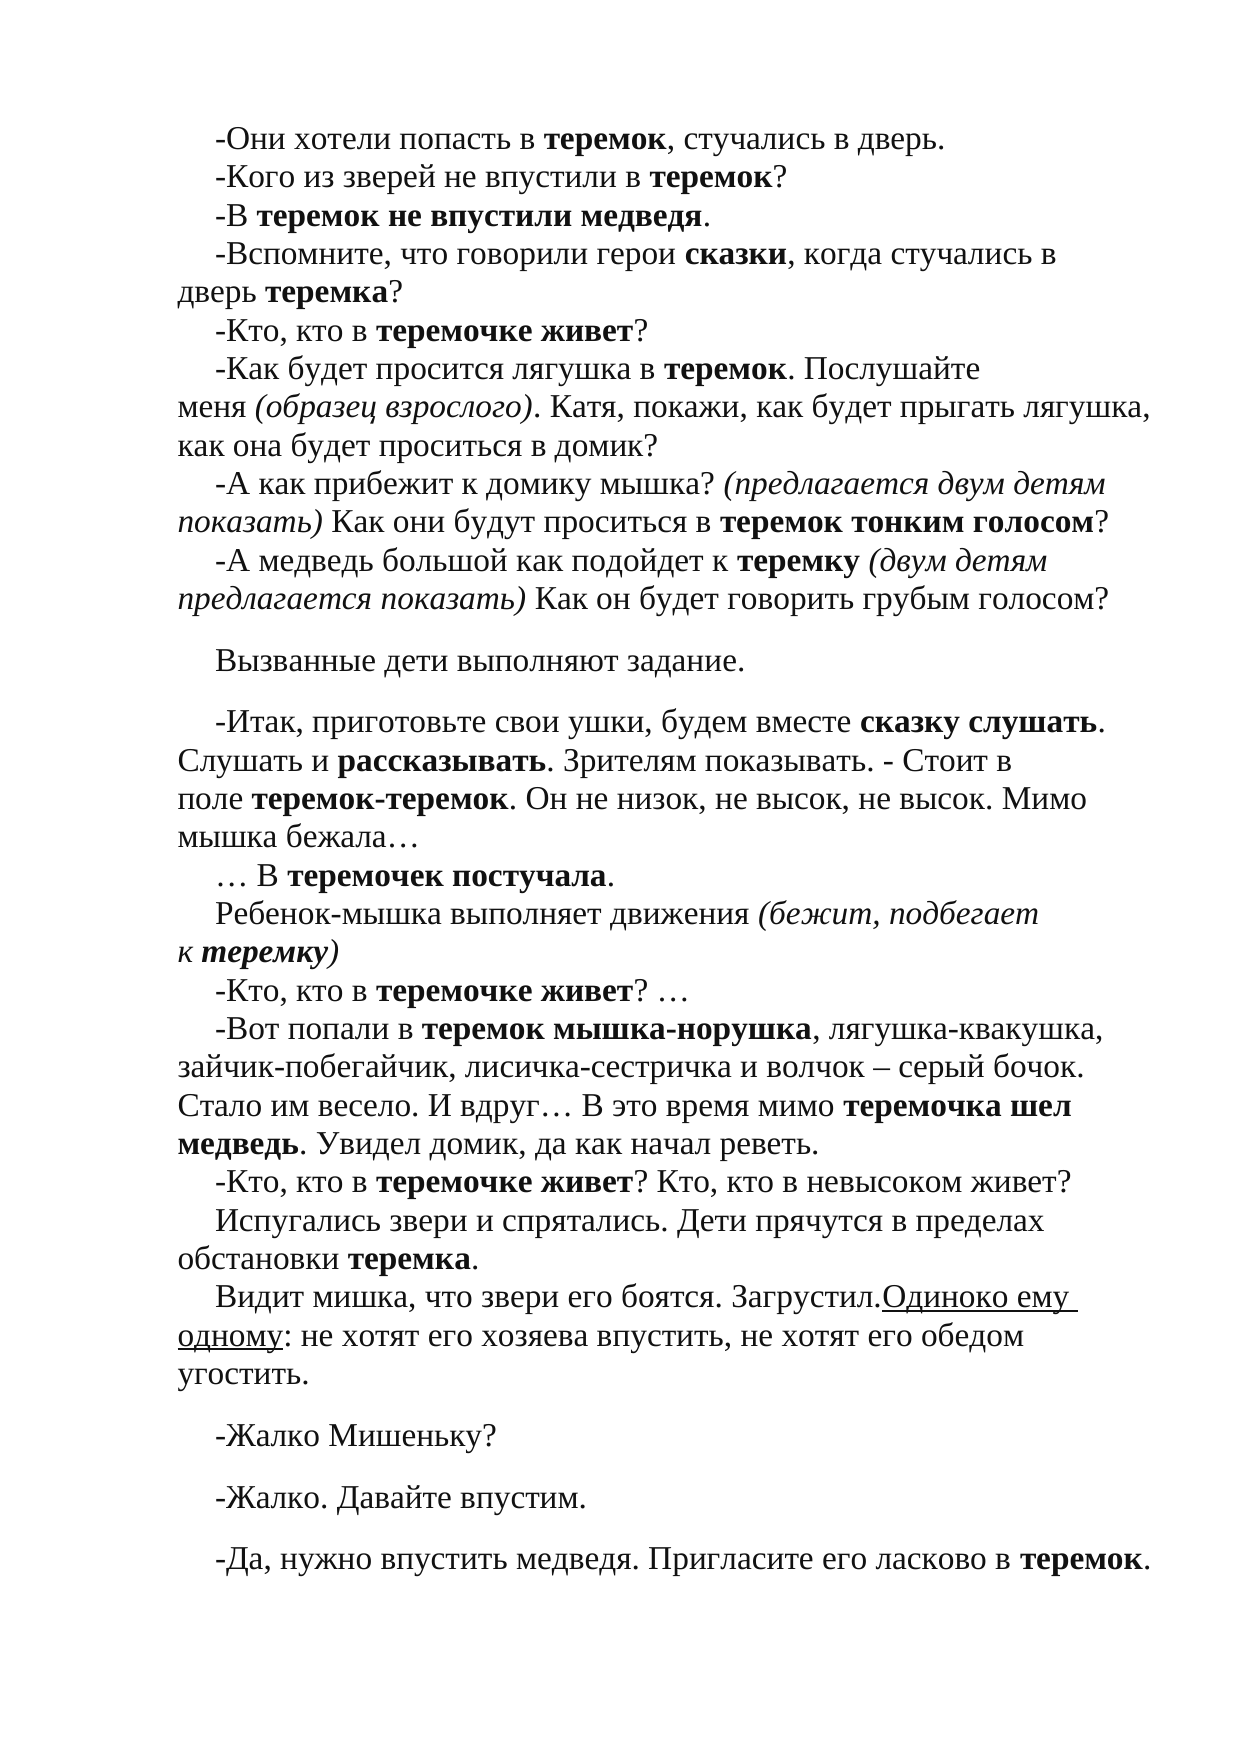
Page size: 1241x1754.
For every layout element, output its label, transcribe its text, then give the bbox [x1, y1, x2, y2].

text Видит мишка, что звери его боятся. Загрустил.Одиноко ему одному: не хотят его хозяева впустить, не хотят его обедом угостить. [177, 1277, 1152, 1392]
text -А как прибежит к домику мышка? (предлагается двум детям показать) Как они будут проситься в теремок тонким голосом? [177, 463, 1152, 540]
text -Жалко. Давайте впустим. [177, 1477, 1152, 1515]
text -Да, нужно впустить медведя. Пригласите его ласково в теремок. [177, 1539, 1152, 1577]
text -Вот попали в теремок мышка-норушка, лягушка-квакушка, зайчик-побегайчик, лисичка-сестричка и волчок – серый бочок. Стало им весело. И вдруг… В это время мимо теремочка шел медведь. Увидел домик, да как начал реветь. [177, 1008, 1152, 1162]
text … В теремочек постучала. [177, 855, 1152, 893]
text Испугались звери и спрятались. Дети прячутся в пределах обстановки теремка. [177, 1200, 1152, 1277]
text -Кого из зверей не впустили в теремок? [177, 156, 1152, 195]
text -В теремок не впустили медведя. [177, 195, 1152, 233]
text -Они хотели попасть в теремок, стучались в дверь. [177, 118, 1152, 156]
text -Жалко Мишеньку? [177, 1415, 1152, 1453]
text Вызванные дети выполняют задание. [177, 640, 1152, 678]
text -Кто, кто в теремочке живет? [177, 310, 1152, 348]
text -Как будет просится лягушка в теремок. Послушайте меня (образец взрослого). Катя, покажи, как будет прыгать лягушка, как она будет проситься в домик? [177, 348, 1152, 463]
text -Кто, кто в теремочке живет? … [177, 970, 1152, 1008]
text -Вспомните, что говорили герои сказки, когда стучались в дверь теремка? [177, 233, 1152, 310]
text -А медведь большой как подойдет к теремку (двум детям предлагается показать) Как он будет говорить грубым голосом? [177, 540, 1152, 616]
text Ребенок-мышка выполняет движения (бежит, подбегает к теремку) [177, 893, 1152, 970]
text -Кто, кто в теремочке живет? Кто, кто в невысоком живет? [177, 1162, 1152, 1200]
text -Итак, приготовьте свои ушки, будем вместе сказку слушать. Слушать и рассказывать. Зрителям показывать. - Стоит в поле теремок-теремок. Он не низок, не высок, не высок. Мимо мышка бежала… [177, 702, 1152, 855]
